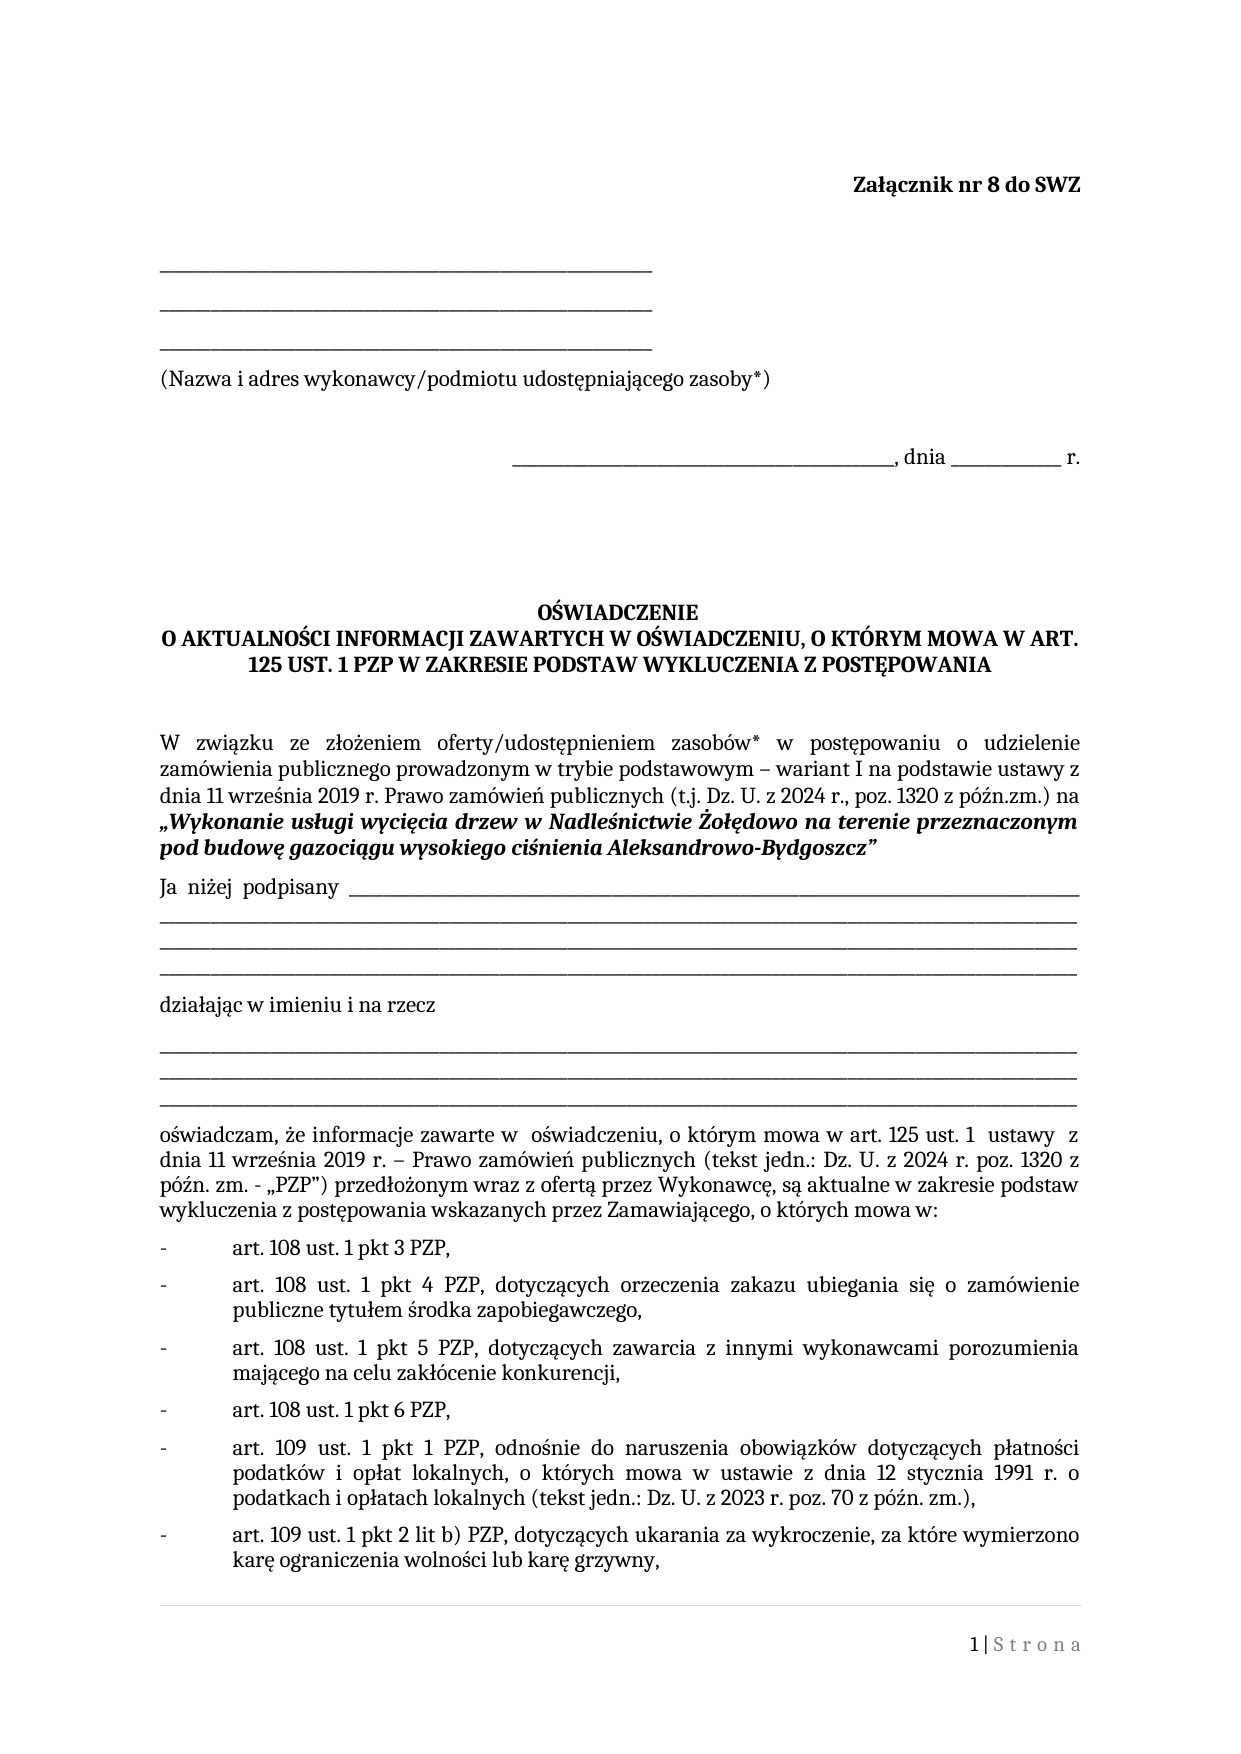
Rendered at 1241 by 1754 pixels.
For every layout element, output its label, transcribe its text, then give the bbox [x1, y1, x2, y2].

text __________________________________________________________ [159, 288, 1081, 315]
text - art. 109 ust. 1 pkt 2 lit b) PZP, dotyczących ukarania za wykroczenie, za które wymierzono karę ograniczenia wolności lub karę grzywny, [159, 1522, 1081, 1572]
text oświadczam, że informacje zawarte w oświadczeniu, o którym mowa w art. 125 ust. 1 ustawy z dnia 11 września 2019 r. – Prawo zamówień publicznych (tekst jedn.: Dz. U. z 2024 r. poz. 1320 z późn. zm. - „PZP”) przedłożonym wraz z ofertą przez Wykonawcę, są aktualne w zakresie podstaw wykluczenia z postępowania wskazanych przez Zamawiającego, o których mowa w: [159, 1122, 1081, 1222]
text - art. 109 ust. 1 pkt 1 PZP, odnośnie do naruszenia obowiązków dotyczących płatności podatków i opłat lokalnych, o których mowa w ustawie z dnia 12 stycznia 1991 r. o podatkach i opłatach lokalnych (tekst jedn.: Dz. U. z 2023 r. poz. 70 z późn. zm.), [159, 1435, 1081, 1510]
text __________________________________________________________ [159, 250, 1081, 276]
text - art. 108 ust. 1 pkt 5 PZP, dotyczących zawarcia z innymi wykonawcami porozumienia mającego na celu zakłócenie konkurencji, [159, 1335, 1081, 1385]
text działając w imieniu i na rzecz [159, 992, 1081, 1018]
text (Nazwa i adres wykonawcy/podmiotu udostępniającego zasoby*) [159, 366, 1081, 393]
text _____________________________________________, dnia _____________ r. [159, 444, 1081, 470]
text W związku ze złożeniem oferty/udostępnieniem zasobów* w postępowaniu o udzielenie zamówienia publicznego prowadzonym w trybie podstawowym – wariant I na podstawie ustawy z dnia 11 września 2019 r. Prawo zamówień publicznych (t.j. Dz. U. z 2024 r., poz. 1320 z późn.zm.) na „Wykonanie usługi wycięcia drzew w Nadleśnictwie Żołędowo na terenie przeznaczonym pod budowę gazociągu wysokiego ciśnienia Aleksandrowo-Bydgoszcz” [159, 730, 1081, 862]
text OŚWIADCZENIE O AKTUALNOŚCI INFORMACJI ZAWARTYCH W OŚWIADCZENIU, O KTÓRYM MOWA W ART. 125 UST. 1 PZP W ZAKRESIE PODSTAW WYKLUCZENIA Z POSTĘPOWANIA [159, 599, 1081, 678]
text __________________________________________________________ [159, 327, 1081, 354]
text - art. 108 ust. 1 pkt 4 PZP, dotyczących orzeczenia zakazu ubiegania się o zamówienie publiczne tytułem środka zapobiegawczego, [159, 1272, 1081, 1322]
text Ja niżej podpisany ______________________________________________________________________________________ ____________________________________________________________________________________________________________________________________________________________________________________________________________________________________________________________________________________________________________________________________ [159, 874, 1081, 979]
text Załącznik nr 8 do SWZ [159, 172, 1081, 198]
text - art. 108 ust. 1 pkt 6 PZP, [159, 1397, 1081, 1422]
text - art. 108 ust. 1 pkt 3 PZP, [159, 1235, 1081, 1260]
text ____________________________________________________________________________________________________________________________________________________________________________________________________________________________________________________________________________________________________________________________________ [159, 1031, 1081, 1110]
